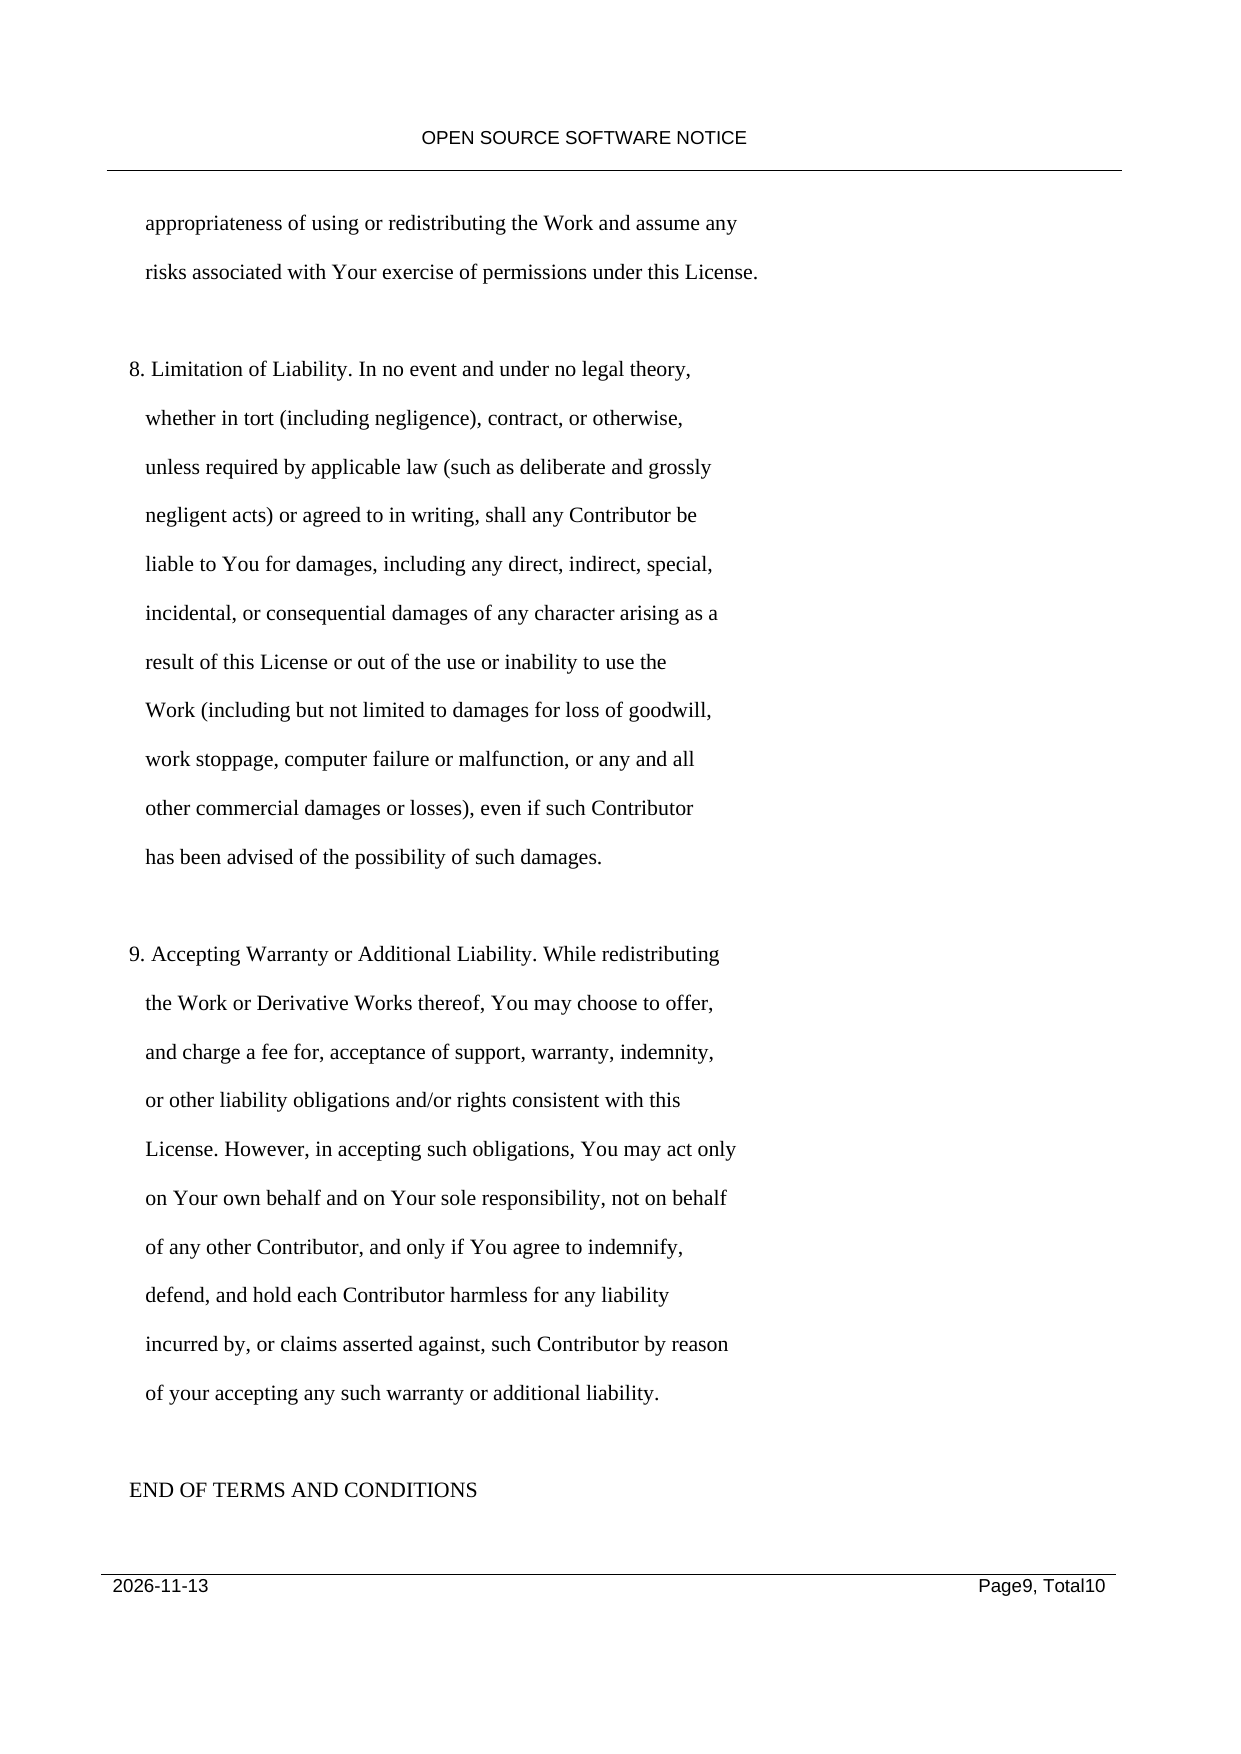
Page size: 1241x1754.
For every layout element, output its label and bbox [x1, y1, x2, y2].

text [112, 206, 1128, 1506]
